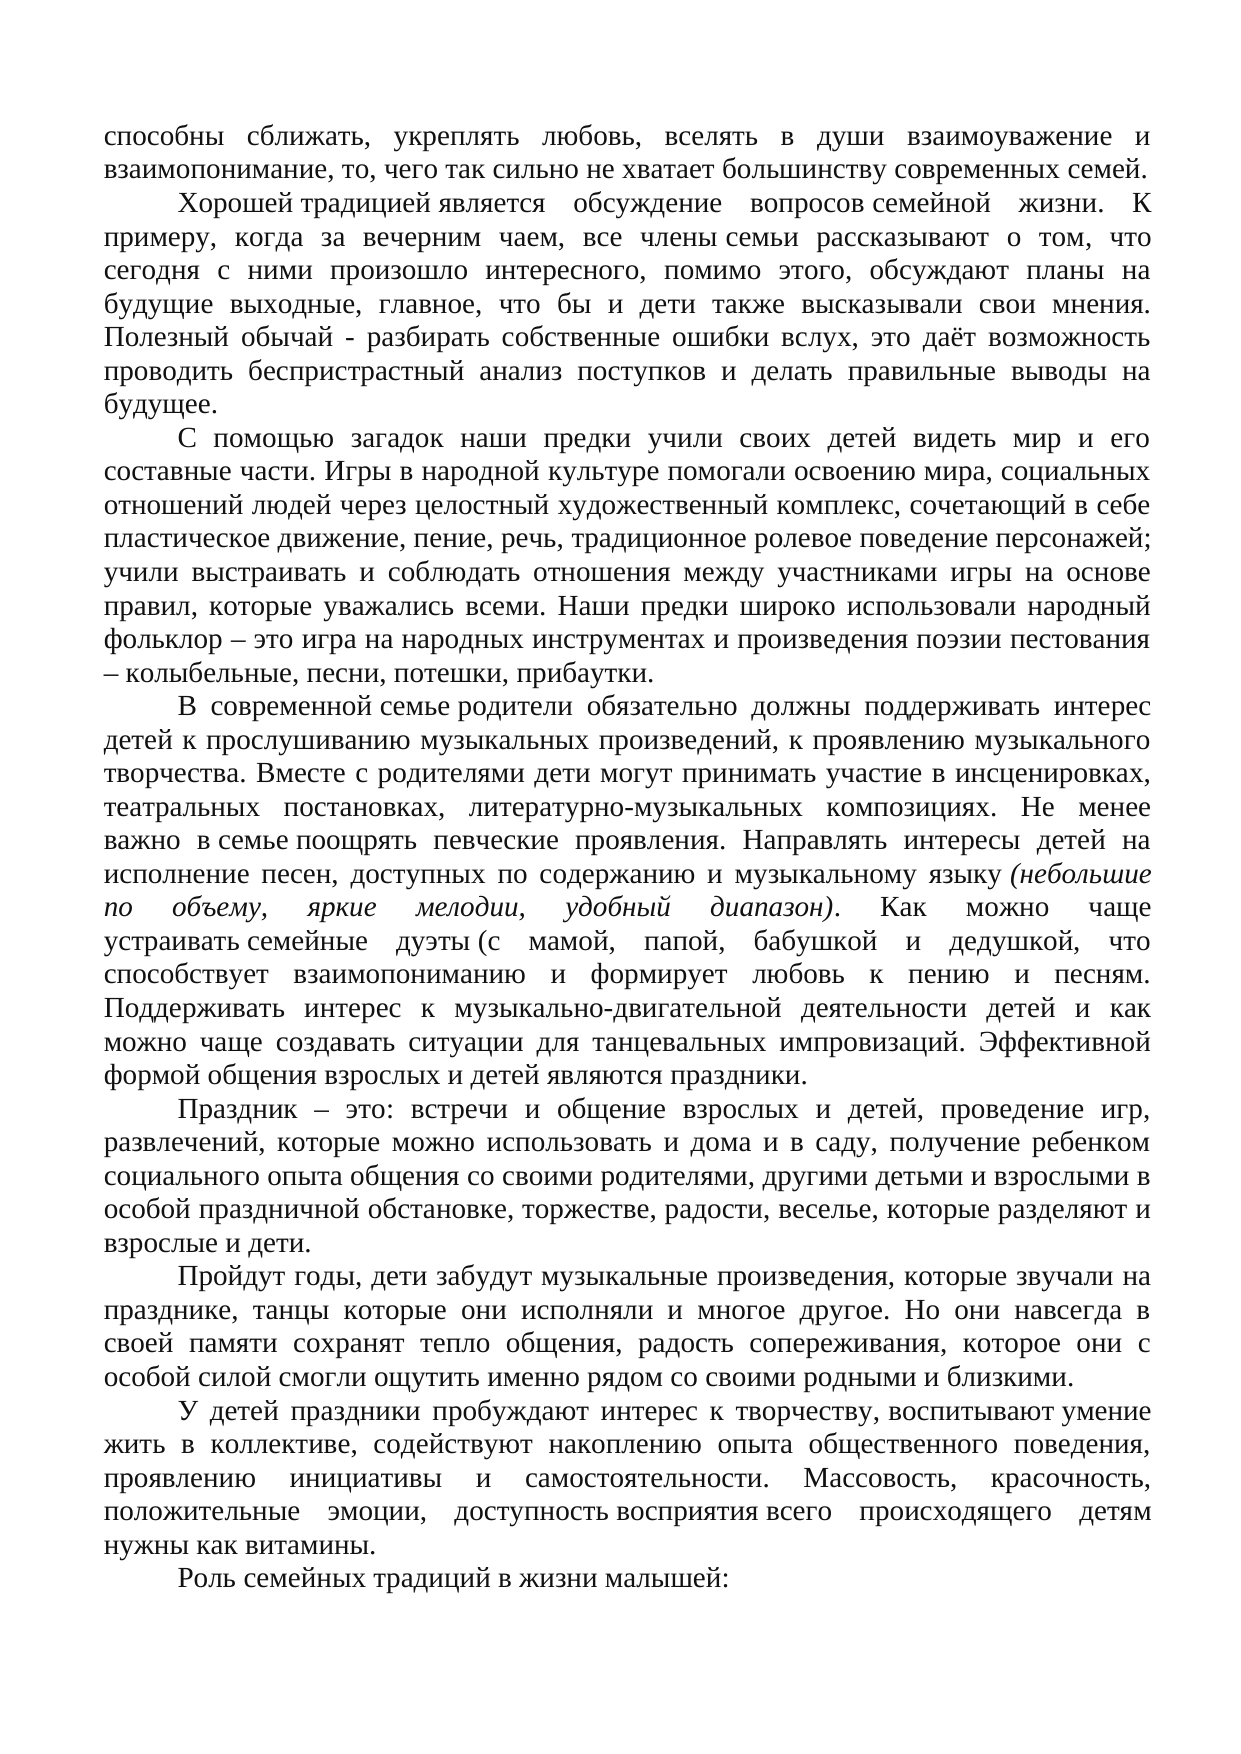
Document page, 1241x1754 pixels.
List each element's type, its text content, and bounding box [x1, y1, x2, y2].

text Роль семейных традиций в жизни малышей: [103, 1560, 1152, 1594]
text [103, 118, 1152, 185]
text Пройдут годы, дети забудут музыкальные произведения, которые звучали на празднике, танцы которые они исполняли и многое другое. Но они навсегда в своей памяти сохранят тепло общения, радость сопереживания, которое они с особой силой смогли ощутить именно рядом со своими родными и близкими. [103, 1258, 1152, 1393]
text Праздник – это: встречи и общение взрослых и детей, проведение игр, развлечений, которые можно использовать и дома и в саду, получение ребенком социального опыта общения со своими родителями, другими детьми и взрослыми в особой праздничной обстановке, торжестве, радости, веселье, которые разделяют и взрослые и дети. [103, 1091, 1152, 1258]
text У детей праздники пробуждают интерес к творчеству, воспитывают умение жить в коллективе, содействуют накоплению опыта общественного поведения, проявлению инициативы и самостоятельности. Массовость, красочность, положительные эмоции, доступность восприятия всего происходящего детям нужны как витамины. [103, 1393, 1152, 1560]
text В современной семье родители обязательно должны поддерживать интерес детей к прослушиванию музыкальных произведений, к проявлению музыкального творчества. Вместе с родителями дети могут принимать участие в инсценировках, театральных постановках, литературно-музыкальных композициях. Не менее важно в семье поощрять певческие проявления. Направлять интересы детей на исполнение песен, доступных по содержанию и музыкальному языку (небольшие по объему, яркие мелодии, удобный диапазон). Как можно чаще устраивать семейные дуэты (с мамой, папой, бабушкой и дедушкой, что способствует взаимопониманию и формирует любовь к пению и песням. Поддерживать интерес к музыкально-двигательной деятельности детей и как можно чаще создавать ситуации для танцевальных импровизаций. Эффективной формой общения взрослых и детей являются праздники. [103, 688, 1152, 1091]
text Хорошей традицией является обсуждение вопросов семейной жизни. К примеру, когда за вечерним чаем, все члены семьи рассказывают о том, что сегодня с ними произошло интересного, помимо этого, обсуждают планы на будущие выходные, главное, что бы и дети также высказывали свои мнения. Полезный обычай - разбирать собственные ошибки вслух, это даёт возможность проводить беспристрастный анализ поступков и делать правильные выводы на будущее. [103, 185, 1152, 420]
text С помощью загадок наши предки учили своих детей видеть мир и его составные части. Игры в народной культуре помогали освоению мира, социальных отношений людей через целостный художественный комплекс, сочетающий в себе пластическое движение, пение, речь, традиционное ролевое поведение персонажей; учили выстраивать и соблюдать отношения между участниками игры на основе правил, которые уважались всеми. Наши предки широко использовали народный фольклор – это игра на народных инструментах и произведения поэзии пестования – колыбельные, песни, потешки, прибаутки. [103, 420, 1152, 688]
